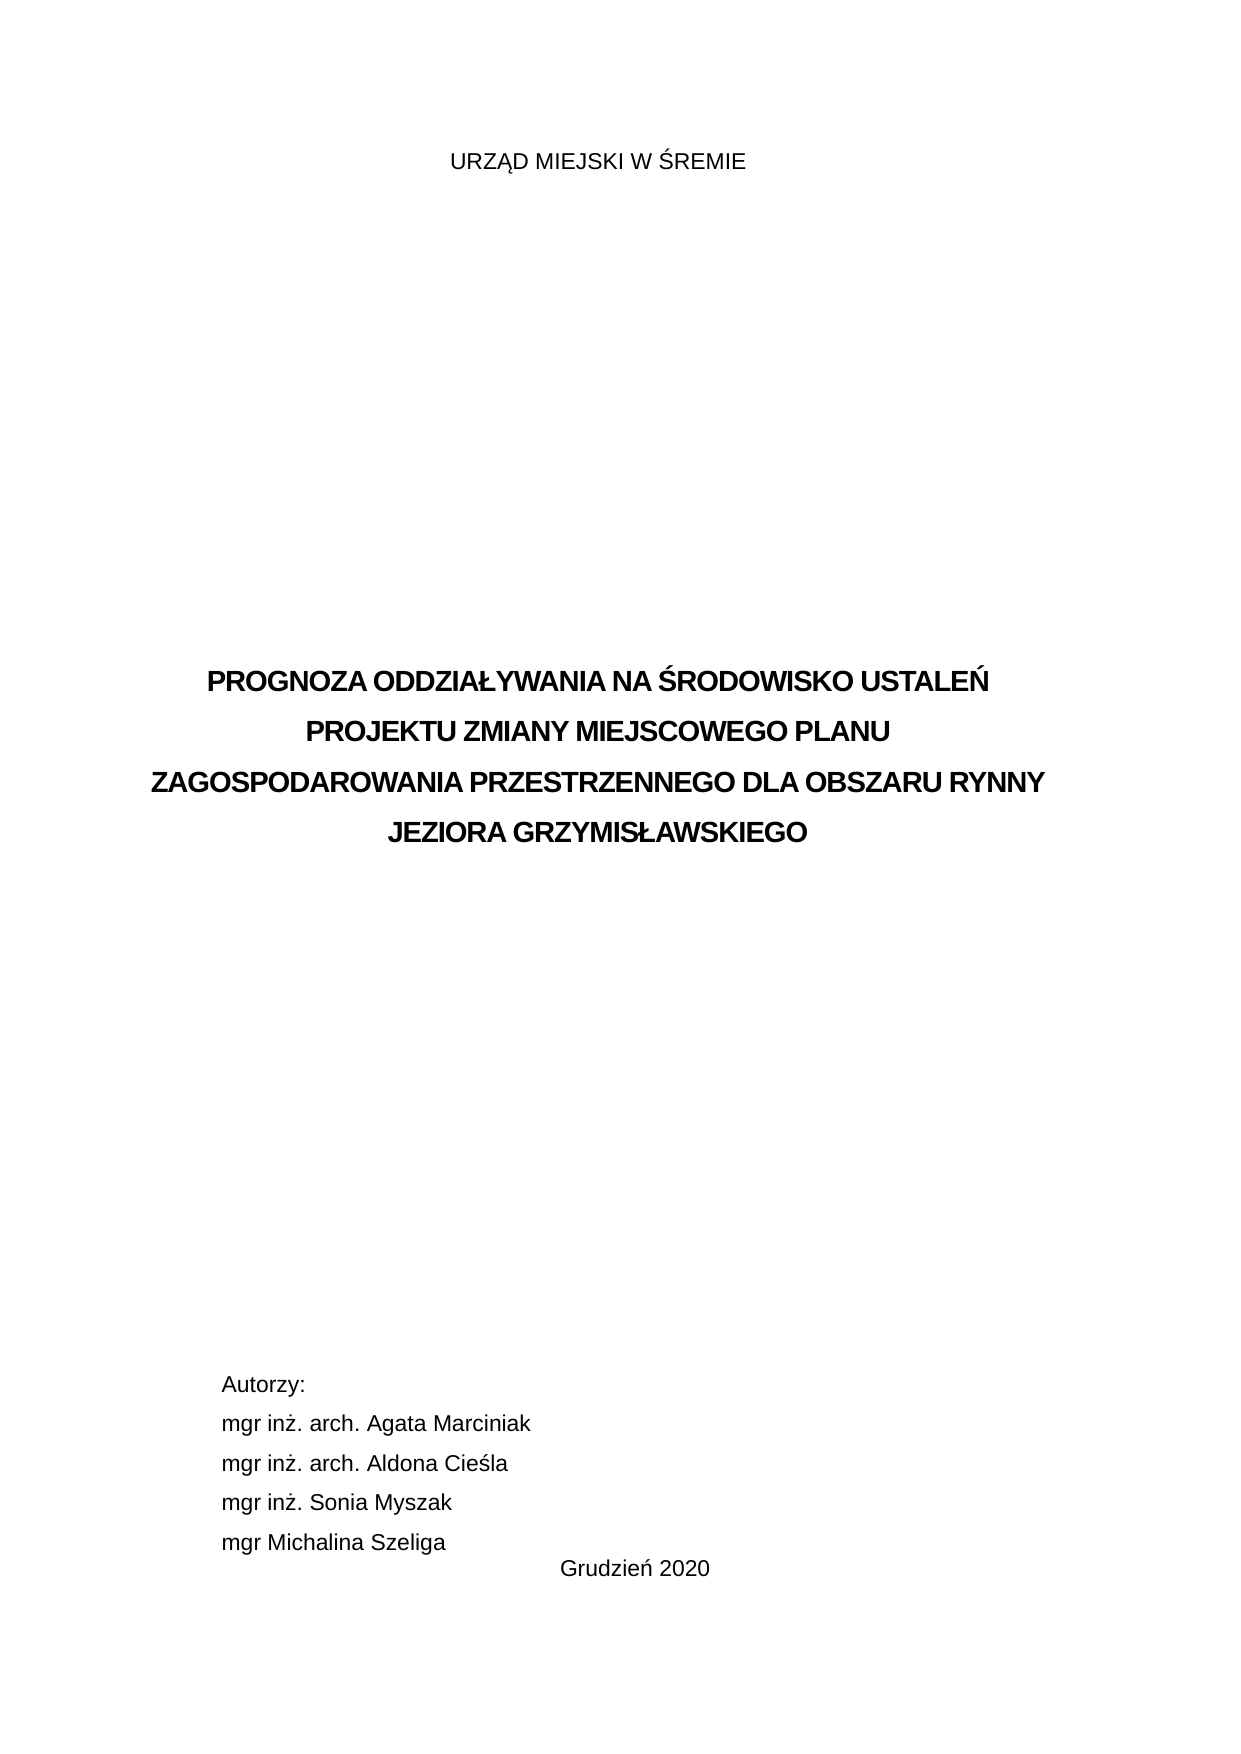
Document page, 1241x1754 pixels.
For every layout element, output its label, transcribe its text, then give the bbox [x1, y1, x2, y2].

text mgr Michalina Szeliga [148, 1528, 1048, 1555]
text mgr inż. arch. Aldona Cieśla [148, 1449, 1048, 1476]
title PROGNOZA ODDZIAŁYWANIA NA ŚRODOWISKO USTALEŃ PROJEKTU ZMIANY MIEJSCOWEGO PLANU ZAGOSPODAROWANIA PRZESTRZENNEGO DLA OBSZARU RYNNY JEZIORA GRZYMISŁAWSKIEGO [148, 664, 1048, 849]
text URZĄD MIEJSKI W ŚREMIE [148, 148, 1048, 174]
text mgr inż. Sonia Myszak [148, 1489, 1048, 1515]
text Autorzy: [148, 1371, 1048, 1397]
text Grudzień 2020 [148, 1555, 1048, 1581]
text mgr inż. arch. Agata Marciniak [148, 1410, 1048, 1436]
